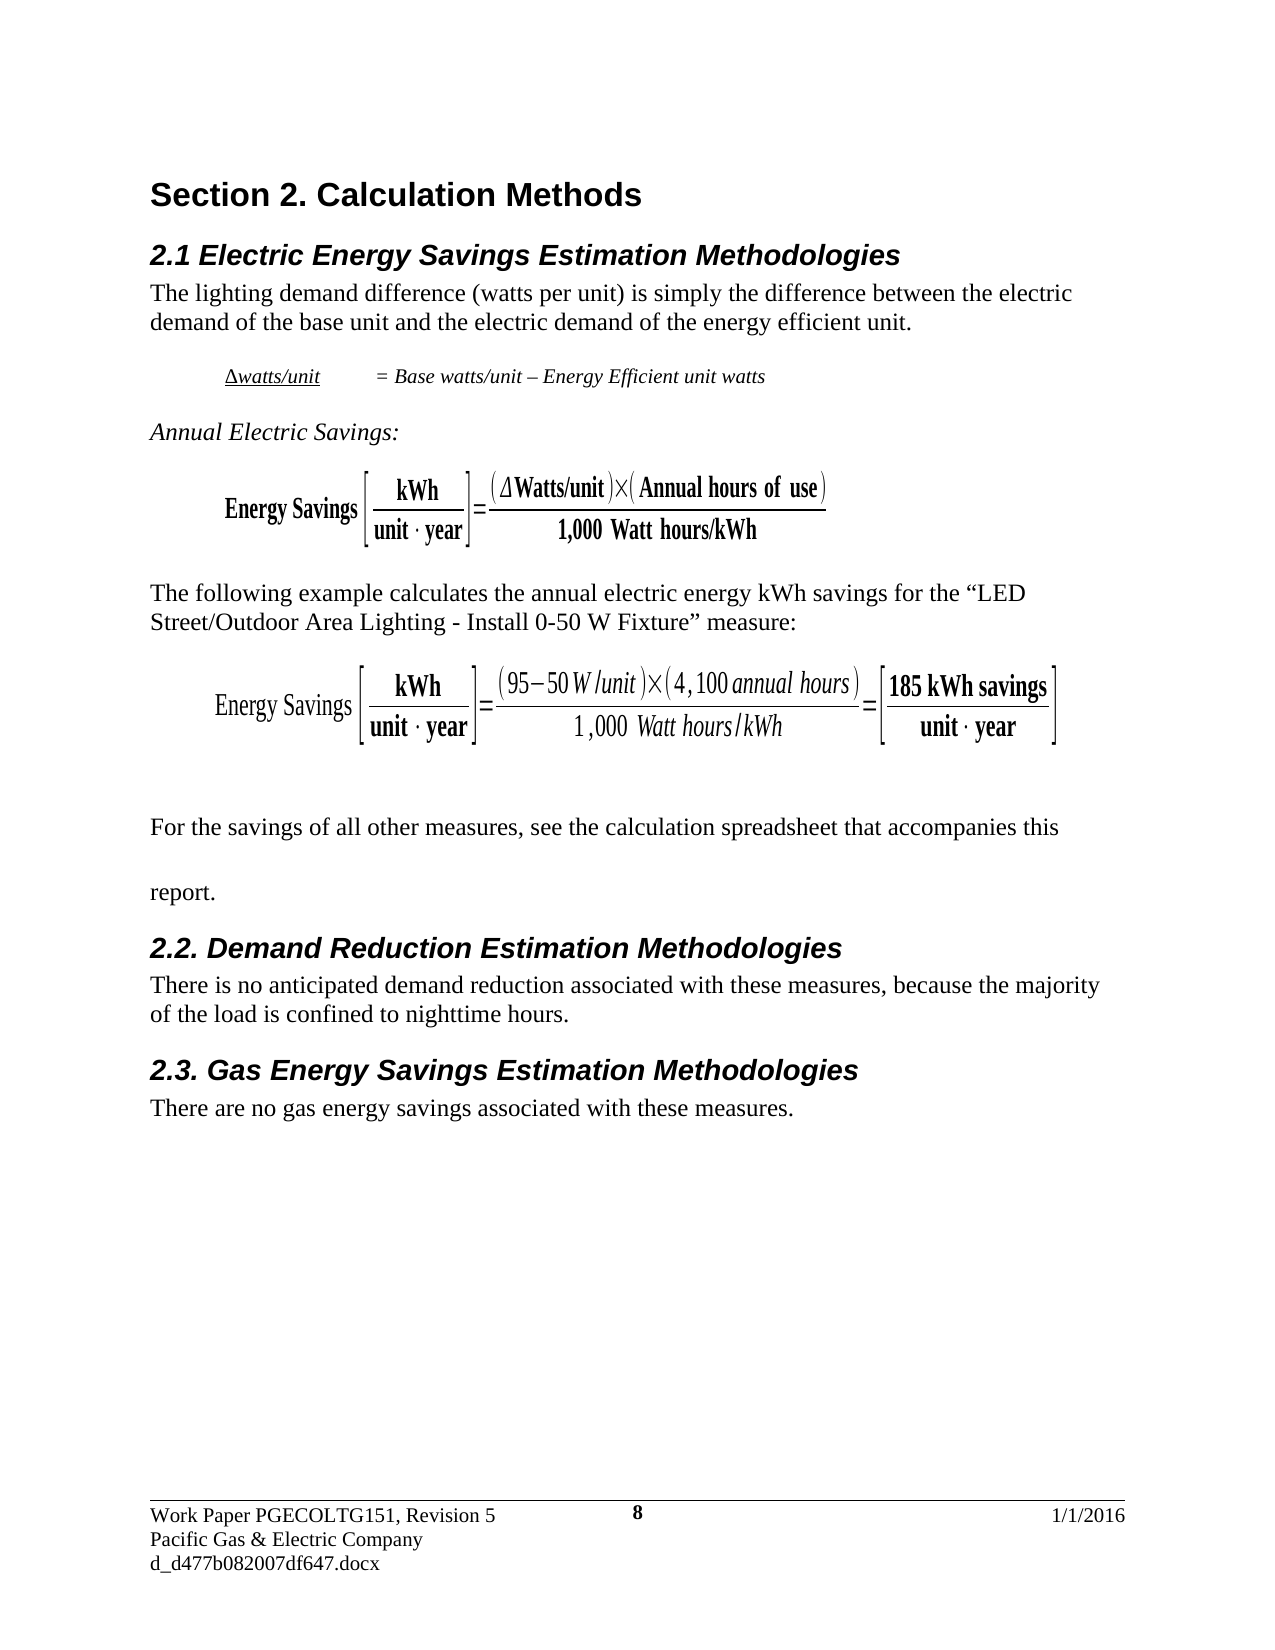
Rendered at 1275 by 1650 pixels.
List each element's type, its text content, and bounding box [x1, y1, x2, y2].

text The following example calculates the annual electric energy kWh savings for the “LED Street/Outdoor Area Lighting - Install 0-50 W Fixture” measure: [150, 578, 1125, 636]
text There are no gas energy savings associated with these measures. [150, 1093, 1125, 1122]
text Annual Electric Savings: [150, 417, 1125, 446]
text The lighting demand difference (watts per unit) is simply the difference between the electric demand of the base unit and the electric demand of the energy efficient unit. [150, 278, 1125, 336]
subtitle 2.3. Gas Energy Savings Estimation Methodologies [150, 1053, 1125, 1087]
text ∆watts/unit = Base watts/unit – Energy Efficient unit watts [225, 364, 1125, 388]
subtitle 2.2. Demand Reduction Estimation Methodologies [150, 931, 1125, 964]
text There is no anticipated demand reduction associated with these measures, because the majority of the load is confined to nighttime hours. [150, 971, 1125, 1028]
text For the savings of all other measures, see the calculation spreadsheet that accompanies this report. [150, 776, 1125, 906]
subtitle Section 2. Calculation Methods [150, 175, 1125, 213]
subtitle 2.1 Electric Energy Savings Estimation Methodologies [150, 238, 1125, 272]
